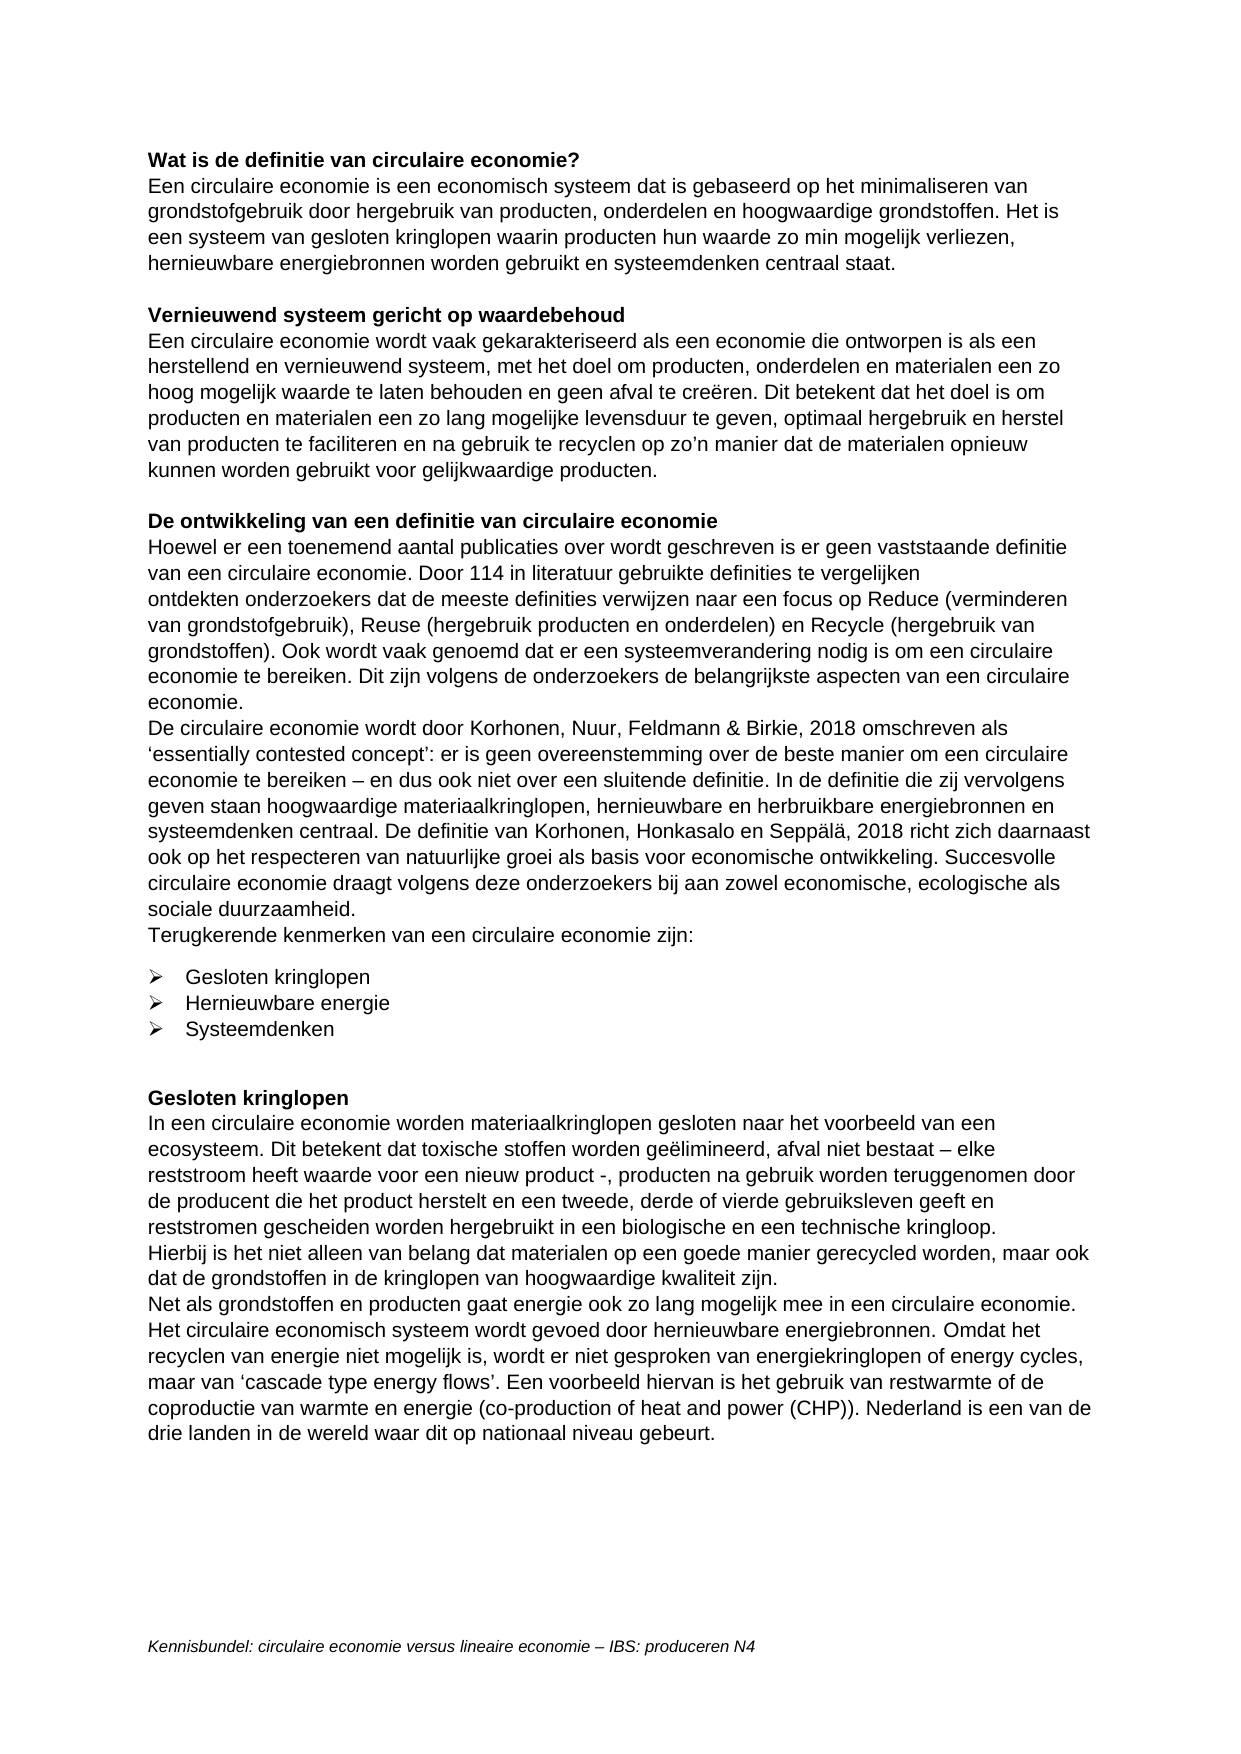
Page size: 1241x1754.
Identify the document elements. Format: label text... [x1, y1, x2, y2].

text Wat is de definitie van circulaire economie? [148, 148, 1093, 172]
text De ontwikkeling van een definitie van circulaire economie [148, 509, 1093, 533]
text Een circulaire economie wordt vaak gekarakteriseerd als een economie die ontworpen is als een herstellend en vernieuwend systeem, met het doel om producten, onderdelen en materialen een zo hoog mogelijk waarde te laten behouden en geen afval te creëren. Dit betekent dat het doel is om producten en materialen een zo lang mogelijke levensduur te geven, optimaal hergebruik en herstel van producten te faciliteren en na gebruik te recyclen op zo’n manier dat de materialen opnieuw kunnen worden gebruikt voor gelijkwaardige producten. [148, 328, 1093, 482]
text Net als grondstoffen en producten gaat energie ook zo lang mogelijk mee in een circulaire economie. Het circulaire economisch systeem wordt gevoed door hernieuwbare energiebronnen. Omdat het recyclen van energie niet mogelijk is, wordt er niet gesproken van energiekringlopen of energy cycles, maar van ‘cascade type energy flows’. Een voorbeeld hiervan is het gebruik van restwarmte of de coproductie van warmte en energie (co-production of heat and power (CHP)). Nederland is een van de drie landen in de wereld waar dit op nationaal niveau gebeurt. [148, 1292, 1093, 1445]
text Terugkerende kenmerken van een circulaire economie zijn: [148, 923, 1093, 947]
text Hoewel er een toenemend aantal publicaties over wordt geschreven is er geen vaststaande definitie van een circulaire economie. Door 114 in literatuur gebruikte definities te vergelijken ontdekten onderzoekers dat de meeste definities verwijzen naar een focus op Reduce (verminderen van grondstofgebruik), Reuse (hergebruik producten en onderdelen) en Recycle (hergebruik van grondstoffen). Ook wordt vaak genoemd dat er een systeemverandering nodig is om een circulaire economie te bereiken. Dit zijn volgens de onderzoekers de belangrijkste aspecten van een circulaire economie. [148, 535, 1093, 714]
text Vernieuwend systeem gericht op waardebehoud [148, 303, 1093, 327]
text Een circulaire economie is een economisch systeem dat is gebaseerd op het minimaliseren van grondstofgebruik door hergebruik van producten, onderdelen en hoogwaardige grondstoffen. Het is een systeem van gesloten kringlopen waarin producten hun waarde zo min mogelijk verliezen, hernieuwbare energiebronnen worden gebruikt en systeemdenken centraal staat. [148, 173, 1093, 275]
text In een circulaire economie worden materiaalkringlopen gesloten naar het voorbeeld van een ecosysteem. Dit betekent dat toxische stoffen worden geëlimineerd, afval niet bestaat – elke reststroom heeft waarde voor een nieuw product -, producten na gebruik worden teruggenomen door de producent die het product herstelt en een tweede, derde of vierde gebruiksleven geeft en reststromen gescheiden worden hergebruikt in een biologische en een technische kringloop. Hierbij is het niet alleen van belang dat materialen op een goede manier gerecycled worden, maar ook dat de grondstoffen in de kringlopen van hoogwaardige kwaliteit zijn. [148, 1111, 1093, 1290]
text Gesloten kringlopen [148, 1085, 1093, 1109]
list Gesloten kringlopen [148, 965, 1093, 989]
text De circulaire economie wordt door Korhonen, Nuur, Feldmann & Birkie, 2018 omschreven als ‘essentially contested concept’: er is geen overeenstemming over de beste manier om een circulaire economie te bereiken – en dus ook niet over een sluitende definitie. In de definitie die zij vervolgens geven staan hoogwaardige materiaalkringlopen, hernieuwbare en herbruikbare energiebronnen en systeemdenken centraal. De definitie van Korhonen, Honkasalo en Seppälä, 2018 richt zich daarnaast ook op het respecteren van natuurlijke groei als basis voor economische ontwikkeling. Succesvolle circulaire economie draagt volgens deze onderzoekers bij aan zowel economische, ecologische als sociale duurzaamheid. [148, 716, 1093, 921]
list Systeemdenken [148, 1017, 1093, 1041]
list Hernieuwbare energie [148, 991, 1093, 1015]
